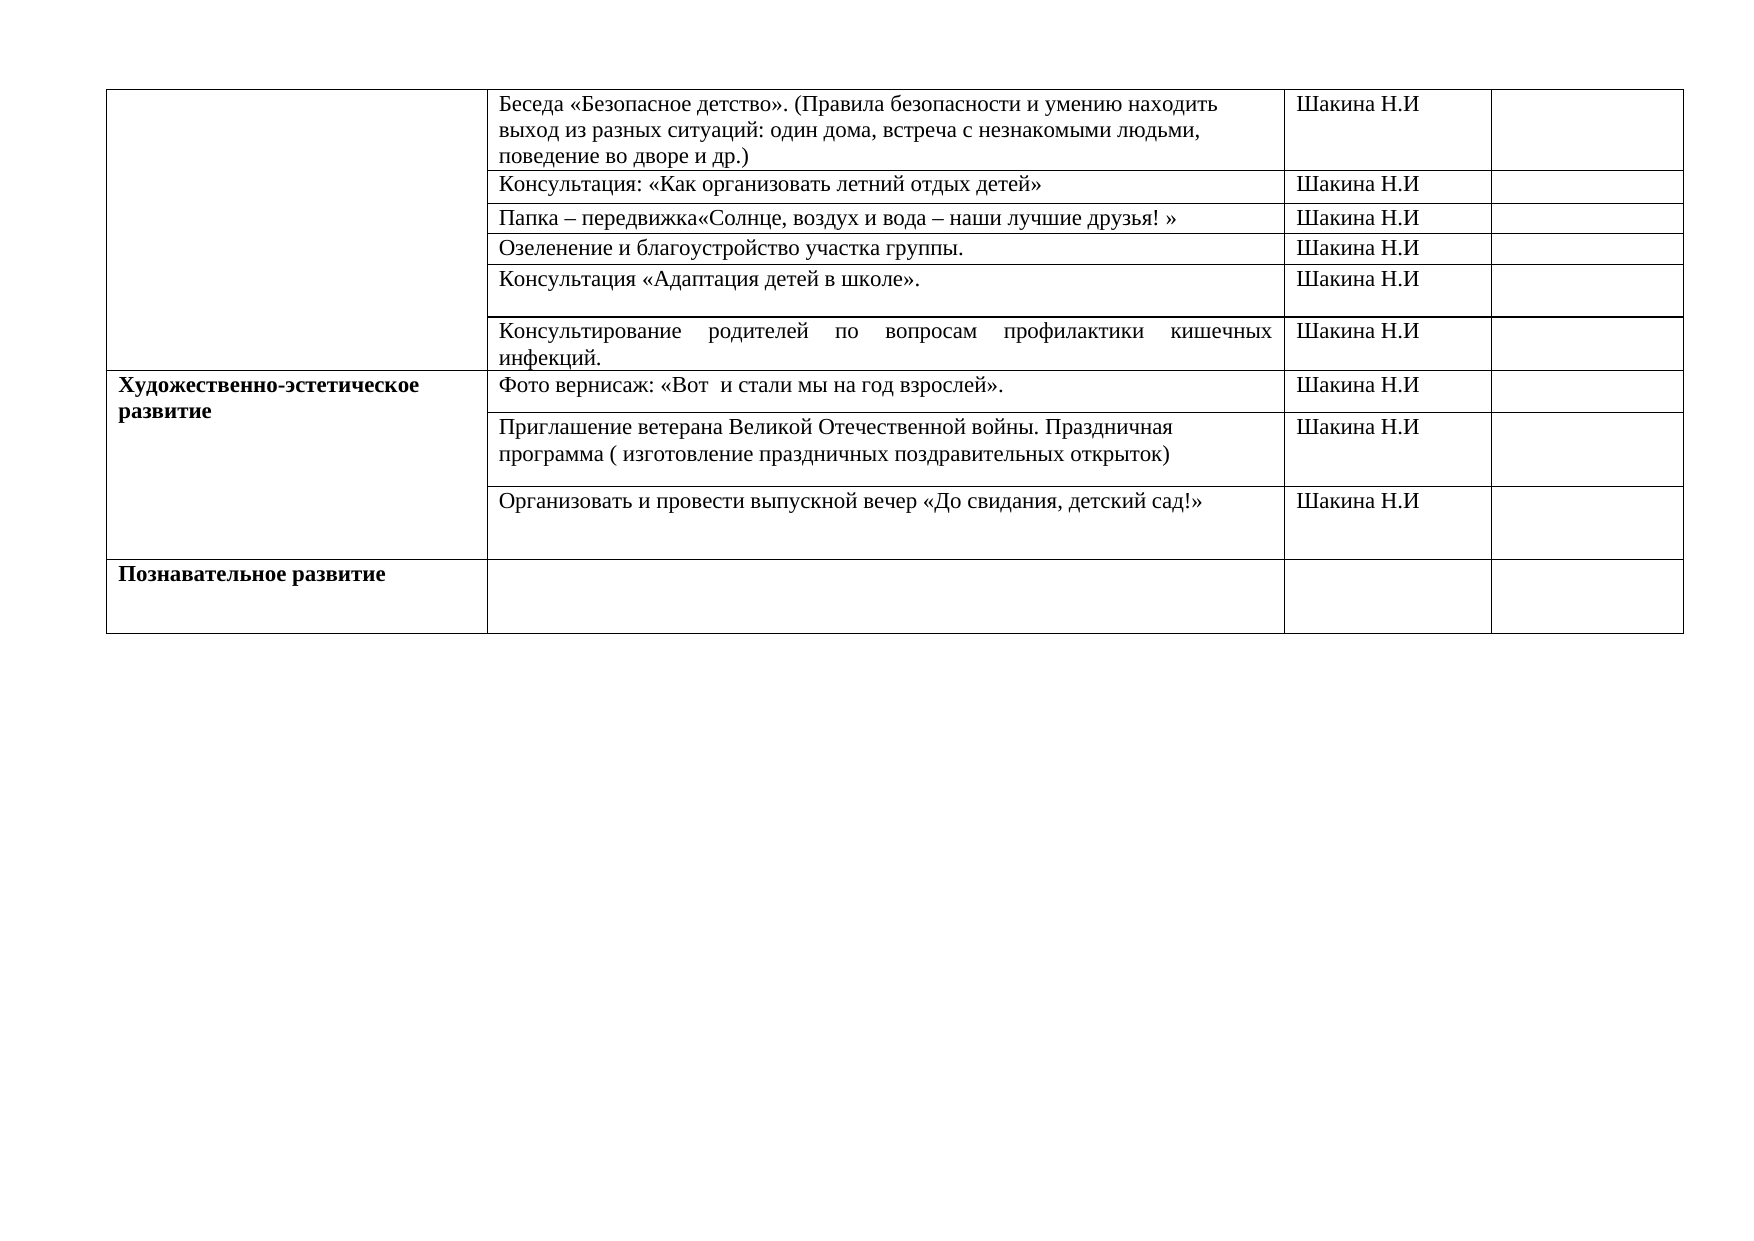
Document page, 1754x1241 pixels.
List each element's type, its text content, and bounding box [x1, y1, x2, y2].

table_cell [1492, 318, 1683, 370]
table_cell [1492, 560, 1683, 633]
table_cell Шакина Н.И [1285, 318, 1491, 370]
table_cell Шакина Н.И [1285, 265, 1491, 316]
table_cell [1492, 204, 1683, 233]
table_cell Консультирование родителей по вопросам профилактики кишечных инфекций. [488, 318, 1284, 370]
table_cell [1492, 487, 1683, 559]
table_cell Шакина Н.И [1285, 371, 1491, 412]
table_cell Шакина Н.И [1285, 90, 1491, 169]
table_cell Фото вернисаж: «Вот и стали мы на год взрослей». [488, 371, 1284, 412]
table_cell [1492, 90, 1683, 169]
table_cell [488, 560, 1284, 633]
table_cell [1492, 371, 1683, 412]
table_cell [1285, 560, 1491, 633]
table_cell Художественно-эстетическое развитие [107, 371, 487, 559]
table_cell Шакина Н.И [1285, 171, 1491, 203]
table_cell Шакина Н.И [1285, 204, 1491, 233]
table_cell Беседа «Безопасное детство». (Правила безопасности и умению находить выход из разных ситуаций: один дома, встреча с незнакомыми людьми, поведение во дворе и др.) [488, 90, 1284, 169]
table_cell Шакина Н.И [1285, 413, 1491, 486]
table_cell [1492, 234, 1683, 264]
table_cell Организовать и провести выпускной вечер «До свидания, детский сад!» [488, 487, 1284, 559]
table_cell Папка – передвижка«Солнце, воздух и вода – наши лучшие друзья! » [488, 204, 1284, 233]
table_cell Консультация: «Как организовать летний отдых детей» [488, 171, 1284, 203]
table_cell [1492, 413, 1683, 486]
table_cell Шакина Н.И [1285, 487, 1491, 559]
table_cell Озеленение и благоустройство участка группы. [488, 234, 1284, 264]
table_cell Шакина Н.И [1285, 234, 1491, 264]
table_cell Познавательное развитие [107, 560, 487, 633]
table_cell Консультация «Адаптация детей в школе». [488, 265, 1284, 316]
table_cell Приглашение ветерана Великой Отечественной войны. Праздничная программа ( изготовление праздничных поздравительных открыток) [488, 413, 1284, 486]
table_cell [1492, 265, 1683, 316]
table_cell [1492, 171, 1683, 203]
